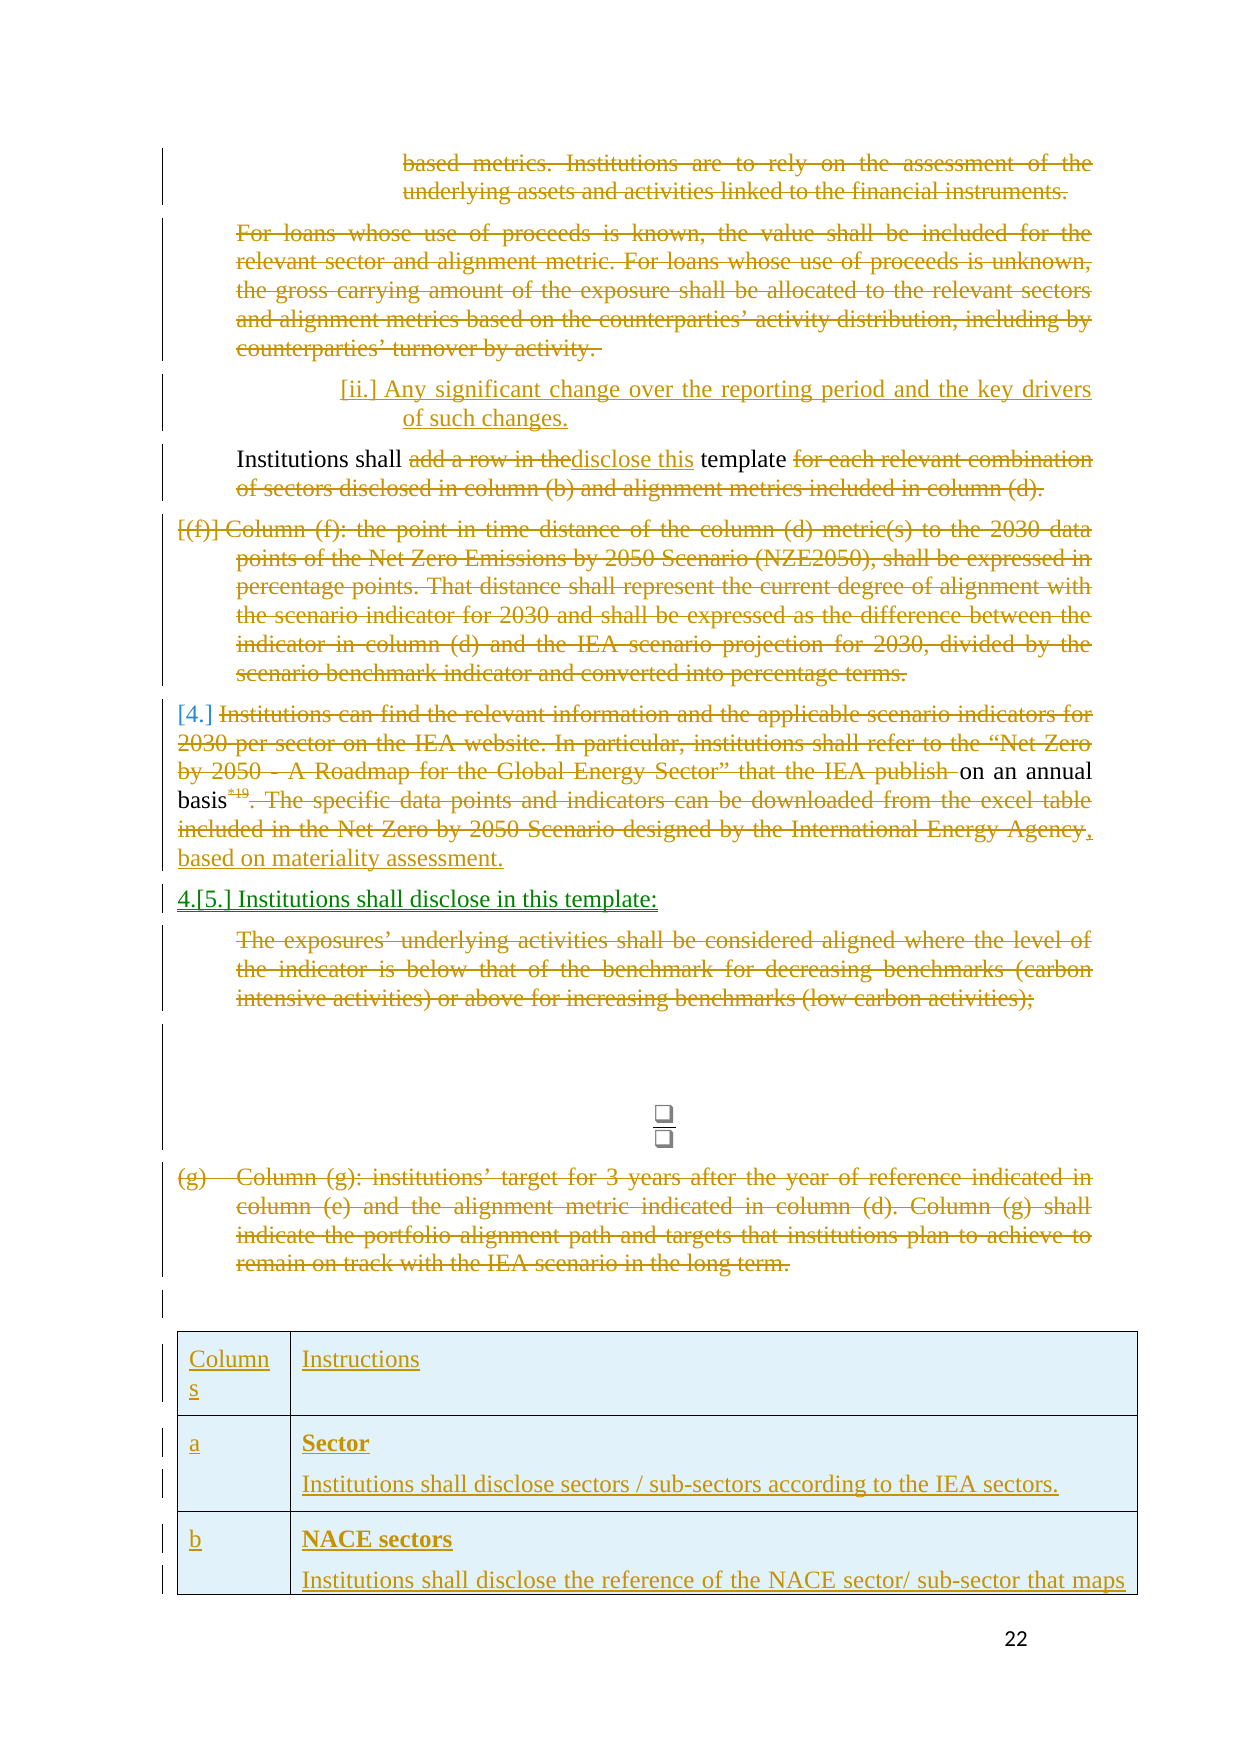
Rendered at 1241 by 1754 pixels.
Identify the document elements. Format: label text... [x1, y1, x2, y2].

list Institutions shall template [236, 444, 1092, 501]
list on an annual basis [177, 699, 1092, 743]
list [383, 148, 1092, 205]
list on an annual basis [177, 744, 1092, 871]
